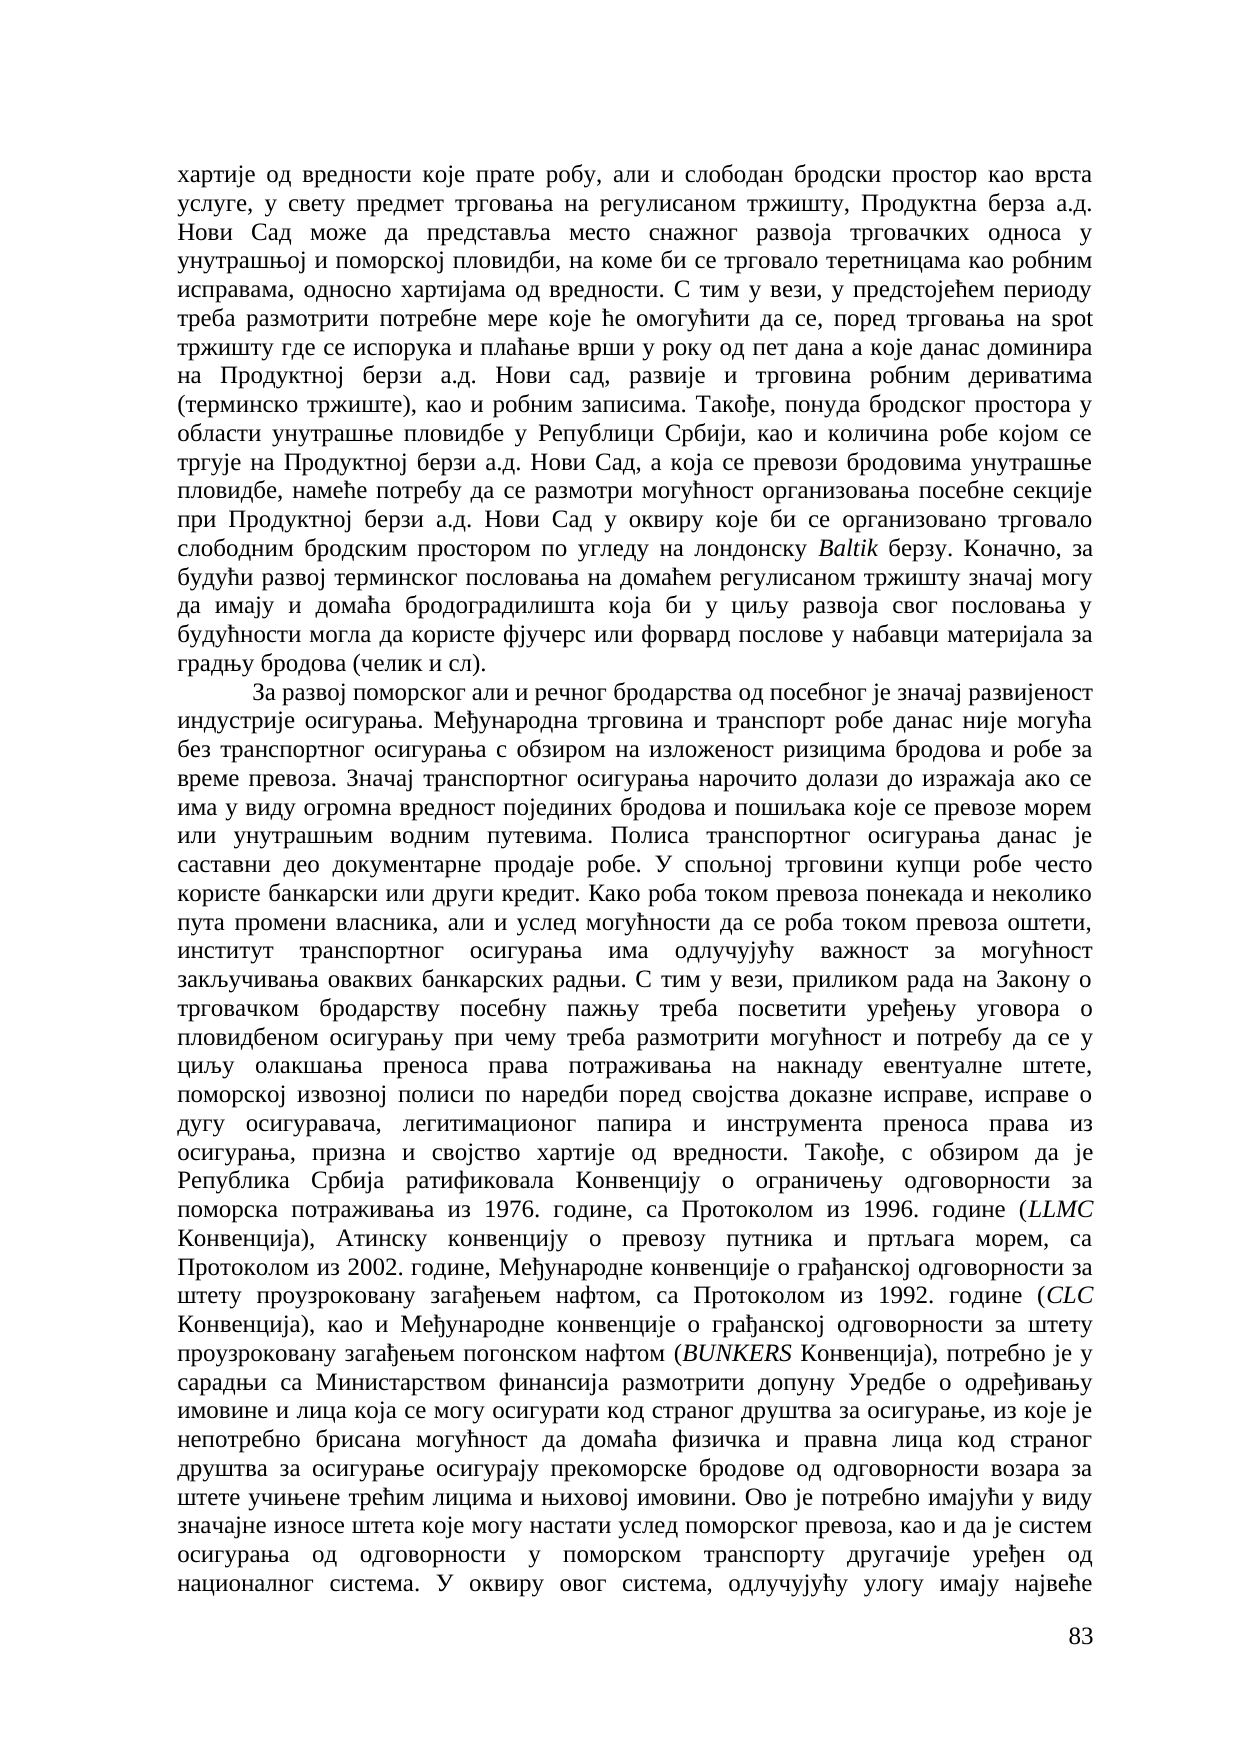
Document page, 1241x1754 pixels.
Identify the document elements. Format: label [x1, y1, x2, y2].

text [177, 677, 1093, 1597]
text [177, 159, 1093, 677]
